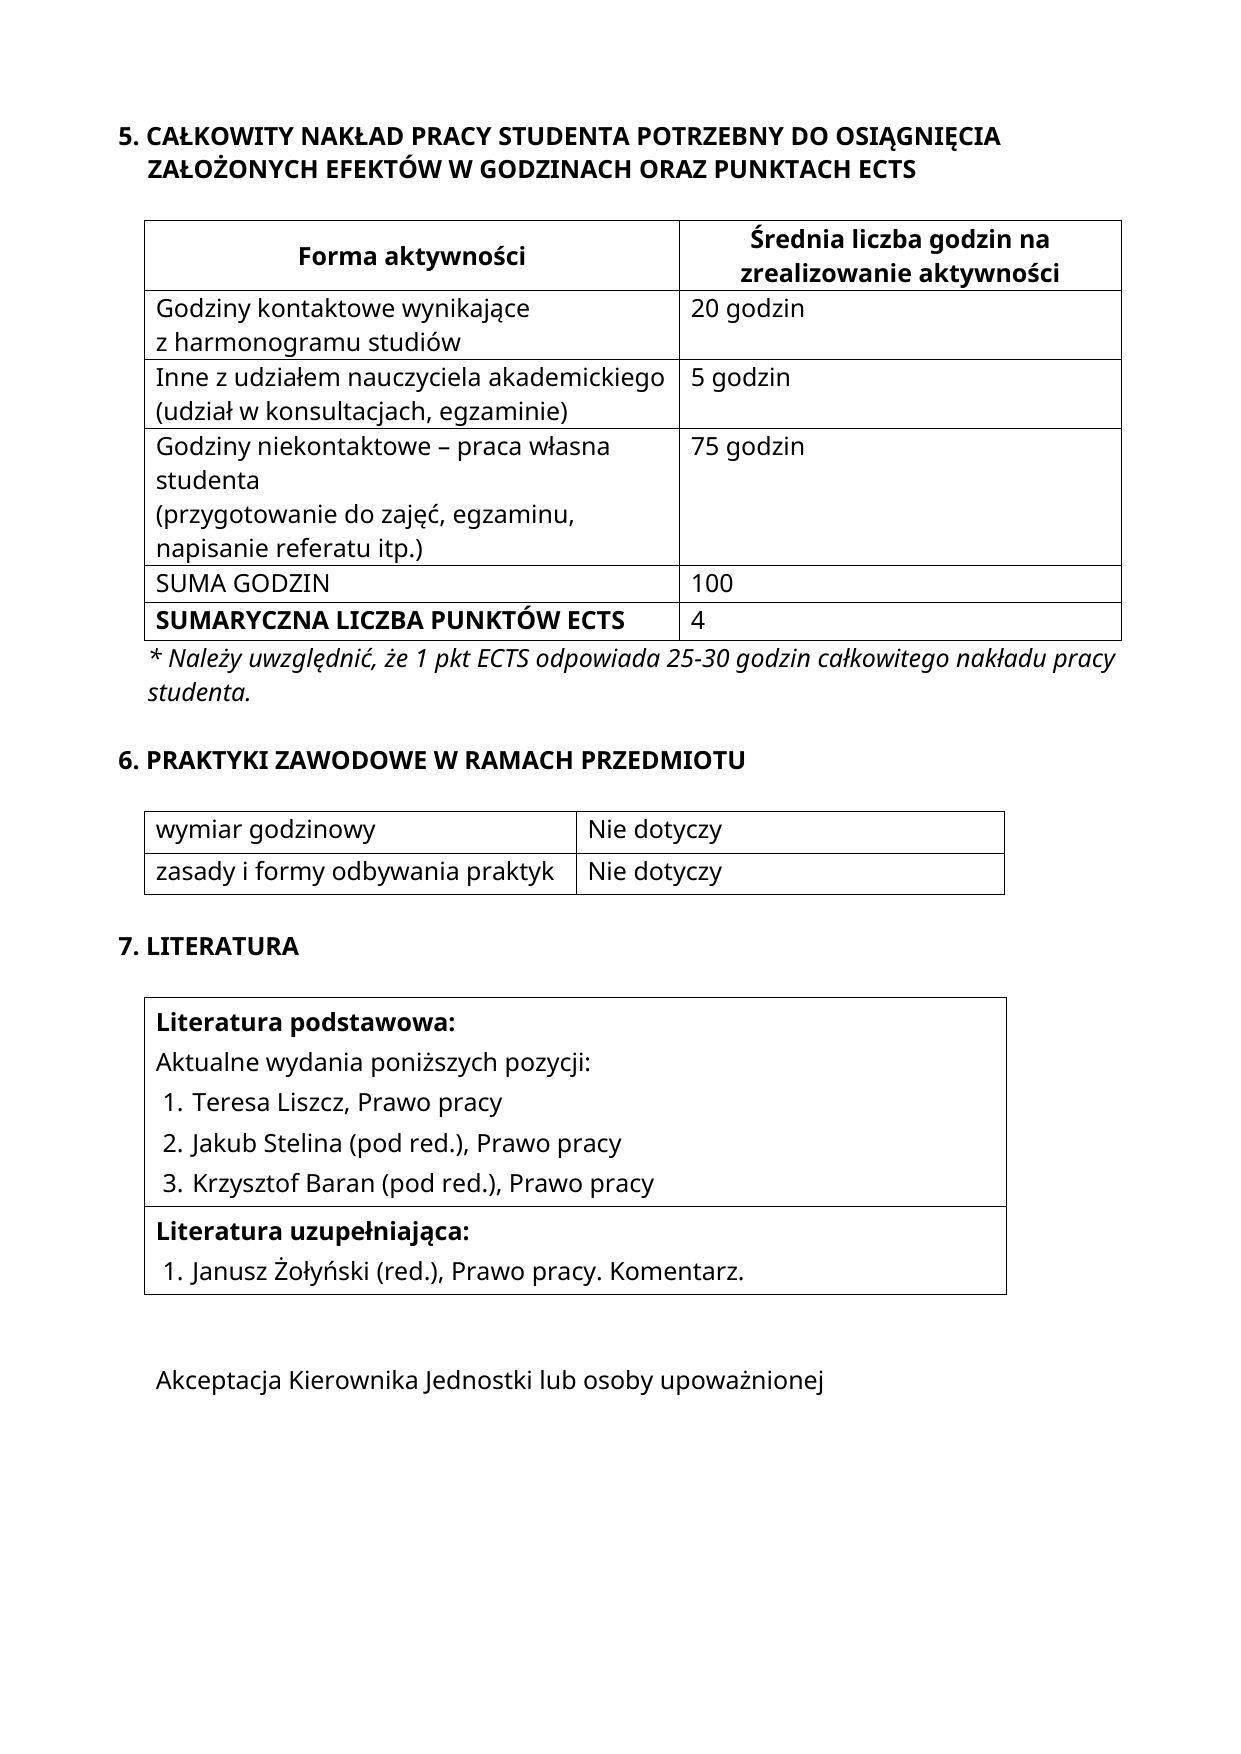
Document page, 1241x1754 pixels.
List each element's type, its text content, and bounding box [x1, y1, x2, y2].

table_cell 75 godzin [680, 429, 1121, 565]
table_header wymiar godzinowy [145, 812, 576, 852]
table_header Nie dotyczy [577, 812, 1004, 852]
text 5. CAŁKOWITY NAKŁAD PRACY STUDENTA POTRZEBNY DO OSIĄGNIĘCIA ZAŁOŻONYCH EFEKTÓW W GODZINACH ORAZ PUNKTACH ECTS [118, 118, 1122, 186]
table_cell Godziny niekontaktowe – praca własna studenta (przygotowanie do zajęć, egzaminu, napisanie referatu itp.) [145, 429, 679, 565]
table_header Forma aktywności [145, 221, 679, 289]
table_cell zasady i formy odbywania praktyk [145, 854, 576, 894]
text 7. LITERATURA [118, 929, 1122, 963]
text * Należy uwzględnić, że 1 pkt ECTS odpowiada 25-30 godzin całkowitego nakładu pracy studenta. [148, 641, 1122, 709]
table_cell Literatura uzupełniająca: Janusz Żołyński (red.), Prawo pracy. Komentarz. [145, 1207, 1006, 1294]
table_cell SUMA GODZIN [145, 566, 679, 602]
table_header Średnia liczba godzin na zrealizowanie aktywności [680, 221, 1121, 289]
text Akceptacja Kierownika Jednostki lub osoby upoważnionej [156, 1363, 1122, 1397]
table_cell 5 godzin [680, 360, 1121, 428]
table_cell 4 [680, 603, 1121, 640]
table_cell 100 [680, 566, 1121, 602]
table_cell SUMARYCZNA LICZBA PUNKTÓW ECTS [145, 603, 679, 640]
table_cell Inne z udziałem nauczyciela akademickiego (udział w konsultacjach, egzaminie) [145, 360, 679, 428]
text 6. PRAKTYKI ZAWODOWE W RAMACH PRZEDMIOTU [118, 743, 1122, 777]
table_cell Nie dotyczy [577, 854, 1004, 894]
table_header Literatura podstawowa: Aktualne wydania poniższych pozycji: Teresa Liszcz, Prawo pracy Jakub Stelina (pod red.), Prawo pracy Krzysztof Baran (pod red.), Prawo pracy [145, 998, 1006, 1206]
table_cell Godziny kontaktowe wynikające z harmonogramu studiów [145, 291, 679, 359]
table_cell 20 godzin [680, 291, 1121, 359]
